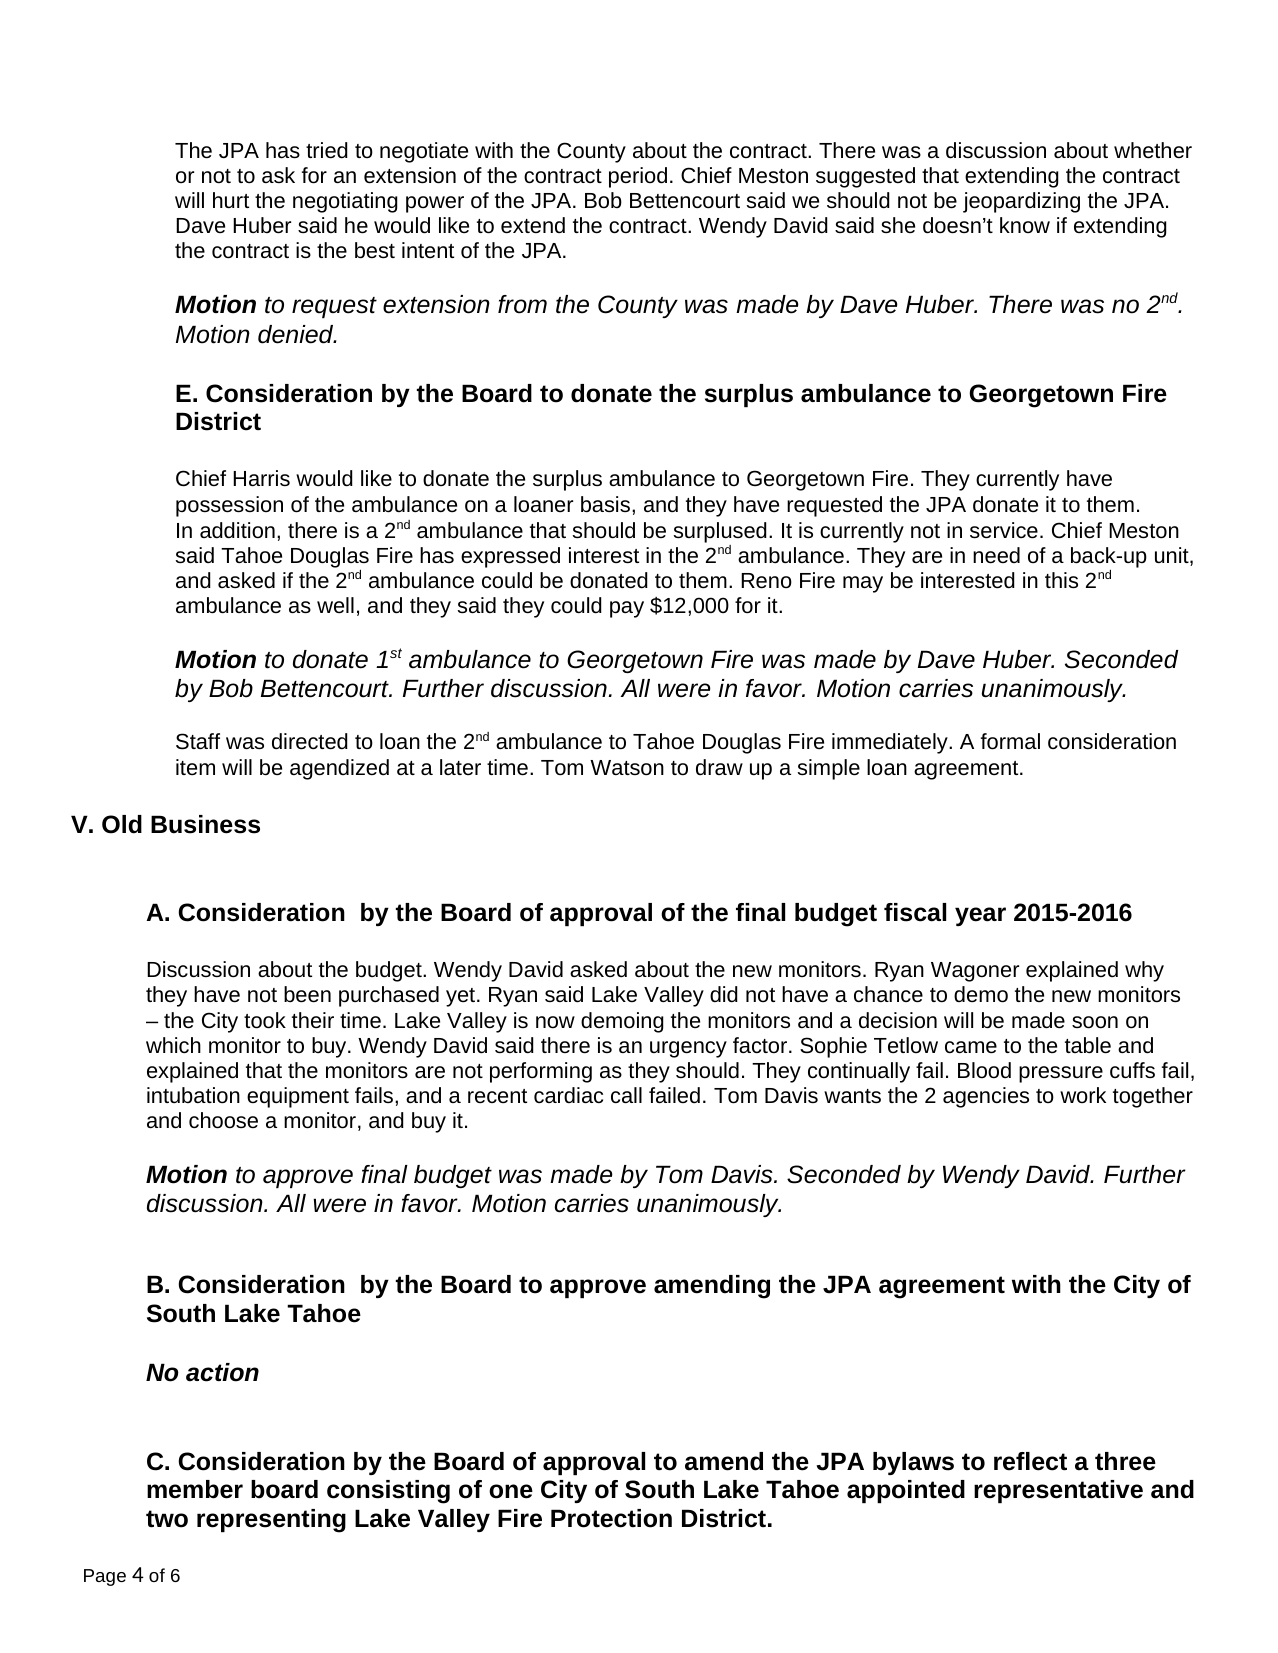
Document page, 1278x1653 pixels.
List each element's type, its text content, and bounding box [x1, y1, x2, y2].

text Motion to request extension from the County was made by Dave Huber. There was no 2nd. [175, 290, 1198, 319]
text Chief Harris would like to donate the surplus ambulance to Georgetown Fire. They currently have possession of the ambulance on a loaner basis, and they have requested the JPA donate it to them. [175, 466, 1198, 517]
text C. Consideration by the Board of approval to amend the JPA bylaws to reflect a three member board consisting of one City of South Lake Tahoe appointed representative and two representing Lake Valley Fire Protection District. [146, 1447, 1198, 1533]
text E. Consideration by the Board to donate the surplus ambulance to Georgetown Fire District [175, 379, 1198, 436]
text Motion denied. [175, 320, 1198, 348]
text The JPA has tried to negotiate with the County about the contract. There was a discussion about whether or not to ask for an extension of the contract period. Chief Meston suggested that extending the contract will hurt the negotiating power of the JPA. Bob Bettencourt said we should not be jeopardizing the JPA. Dave Huber said he would like to extend the contract. Wendy David said she doesn’t know if extending the contract is the best intent of the JPA. [175, 137, 1198, 263]
text V. Old Business [71, 810, 1198, 838]
text Staff was directed to loan the 2nd ambulance to Tahoe Douglas Fire immediately. A formal consideration item will be agendized at a later time. Tom Watson to draw up a simple loan agreement. [175, 729, 1198, 779]
text Motion to donate 1st ambulance to Georgetown Fire was made by Dave Huber. Seconded by Bob Bettencourt. Further discussion. All were in favor. Motion carries unanimously. [175, 645, 1198, 702]
text No action [146, 1358, 1198, 1387]
text Discussion about the budget. Wendy David asked about the new monitors. Ryan Wagoner explained why they have not been purchased yet. Ryan said Lake Valley did not have a chance to demo the new monitors – the City took their time. Lake Valley is now demoing the monitors and a decision will be made soon on which monitor to buy. Wendy David said there is an urgency factor. Sophie Tetlow came to the table and explained that the monitors are not performing as they should. They continually fail. Blood pressure cuffs fail, intubation equipment fails, and a recent cardiac call failed. Tom Davis wants the 2 agencies to work together and choose a monitor, and buy it. [146, 957, 1198, 1134]
text In addition, there is a 2nd ambulance that should be surplused. It is currently not in service. Chief Meston said Tahoe Douglas Fire has expressed interest in the 2nd ambulance. They are in need of a back-up unit, and asked if the 2nd ambulance could be donated to them. Reno Fire may be interested in this 2nd ambulance as well, and they said they could pay $12,000 for it. [175, 517, 1198, 618]
text B. Consideration by the Board to approve amending the JPA agreement with the City of South Lake Tahoe [146, 1270, 1198, 1328]
text Motion to approve final budget was made by Tom Davis. Seconded by Wendy David. Further discussion. All were in favor. Motion carries unanimously. [146, 1160, 1198, 1218]
text A. Consideration by the Board of approval of the final budget fiscal year 2015-2016 [146, 898, 1198, 927]
